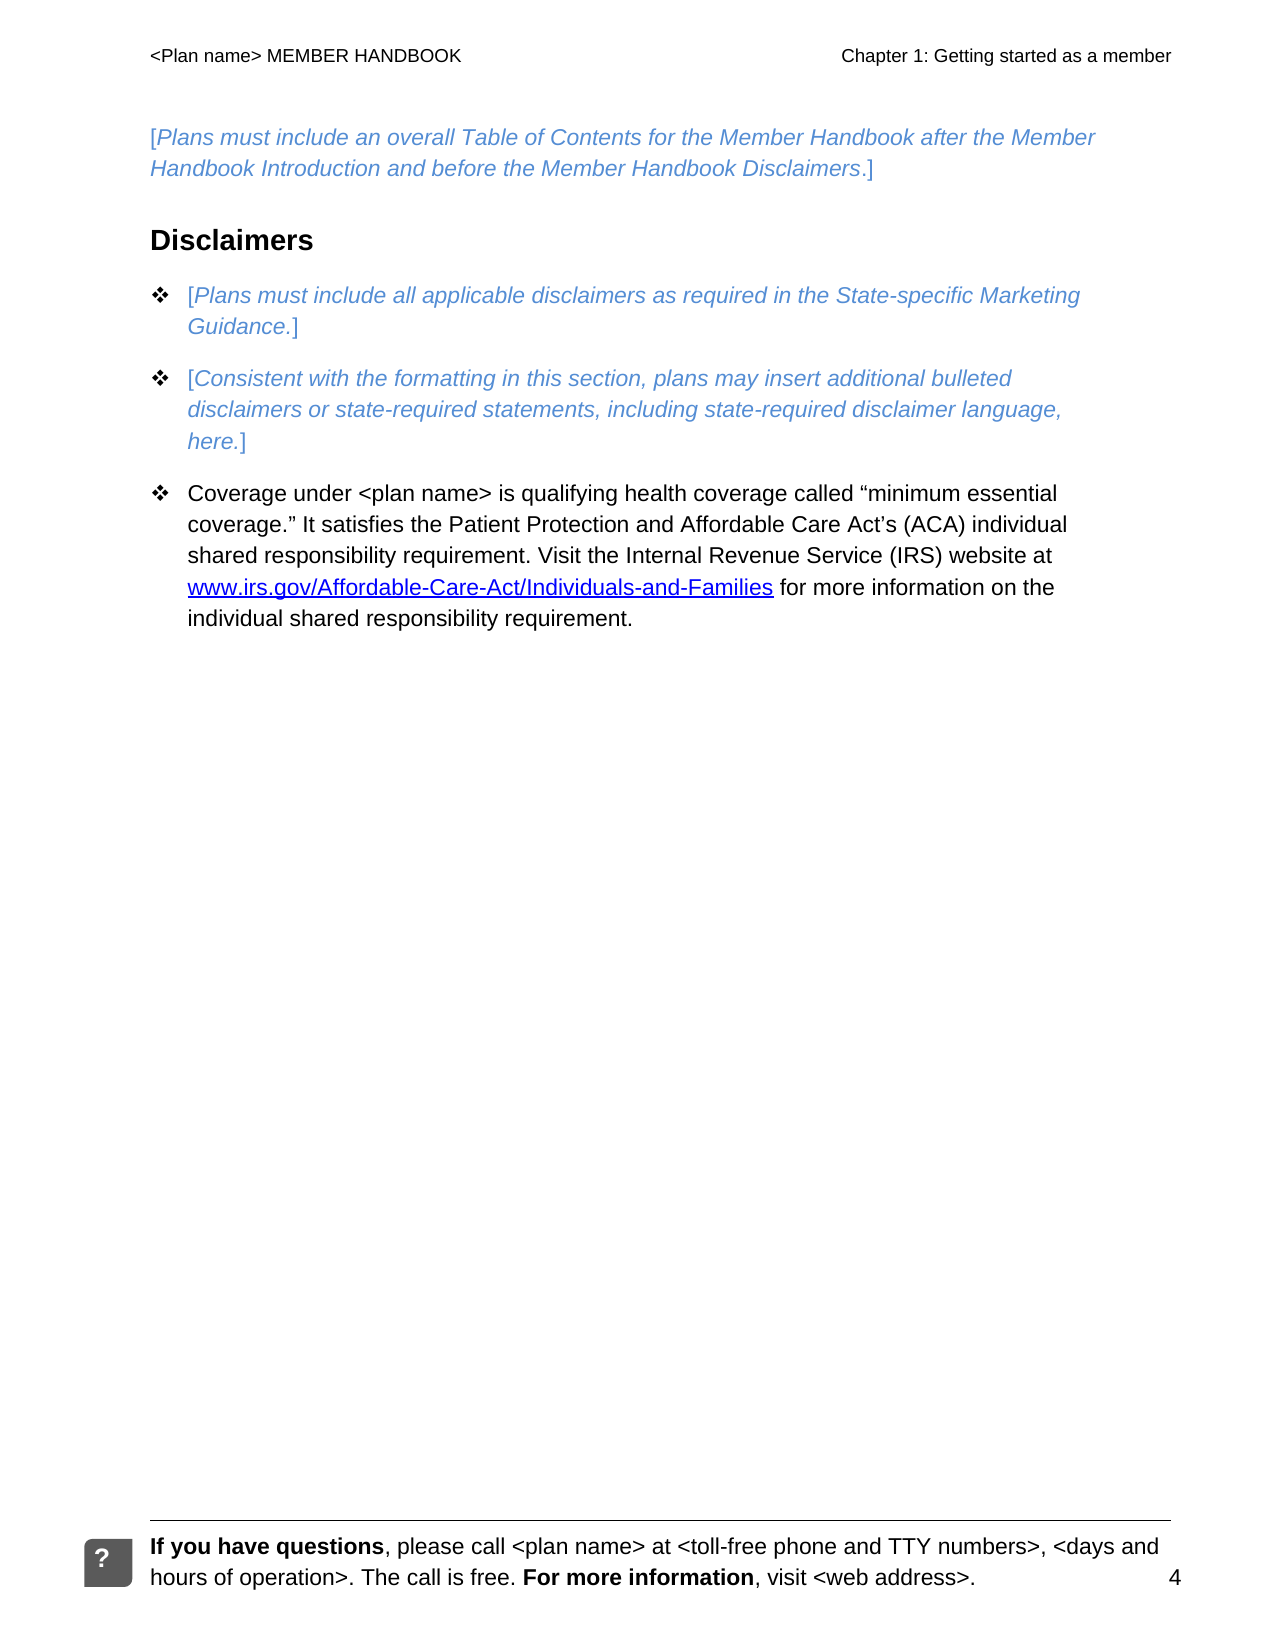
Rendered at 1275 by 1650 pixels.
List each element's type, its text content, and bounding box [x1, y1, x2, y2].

list Coverage under <plan name> is qualifying health coverage called “minimum essential coverage.” It satisfies the Patient Protection and Affordable Care Act’s (ACA) individual shared responsibility requirement. Visit the Internal Revenue Service (IRS) website at www.irs.gov/Affordable-Care-Act/Individuals-and-Families for more information on the individual shared responsibility requirement. [150, 476, 1096, 632]
list [Plans must include an overall Table of Contents for the Member Handbook after the Member Handbook Introduction and before the Member Handbook Disclaimers.] [150, 120, 1171, 182]
list [Consistent with the formatting in this section, plans may insert additional bulleted disclaimers or state-required statements, including state-required disclaimer language, here.] [150, 362, 1096, 455]
text Disclaimers [150, 220, 1171, 257]
list [Plans must include all applicable disclaimers as required in the State-specific Marketing Guidance.] [150, 278, 1096, 341]
